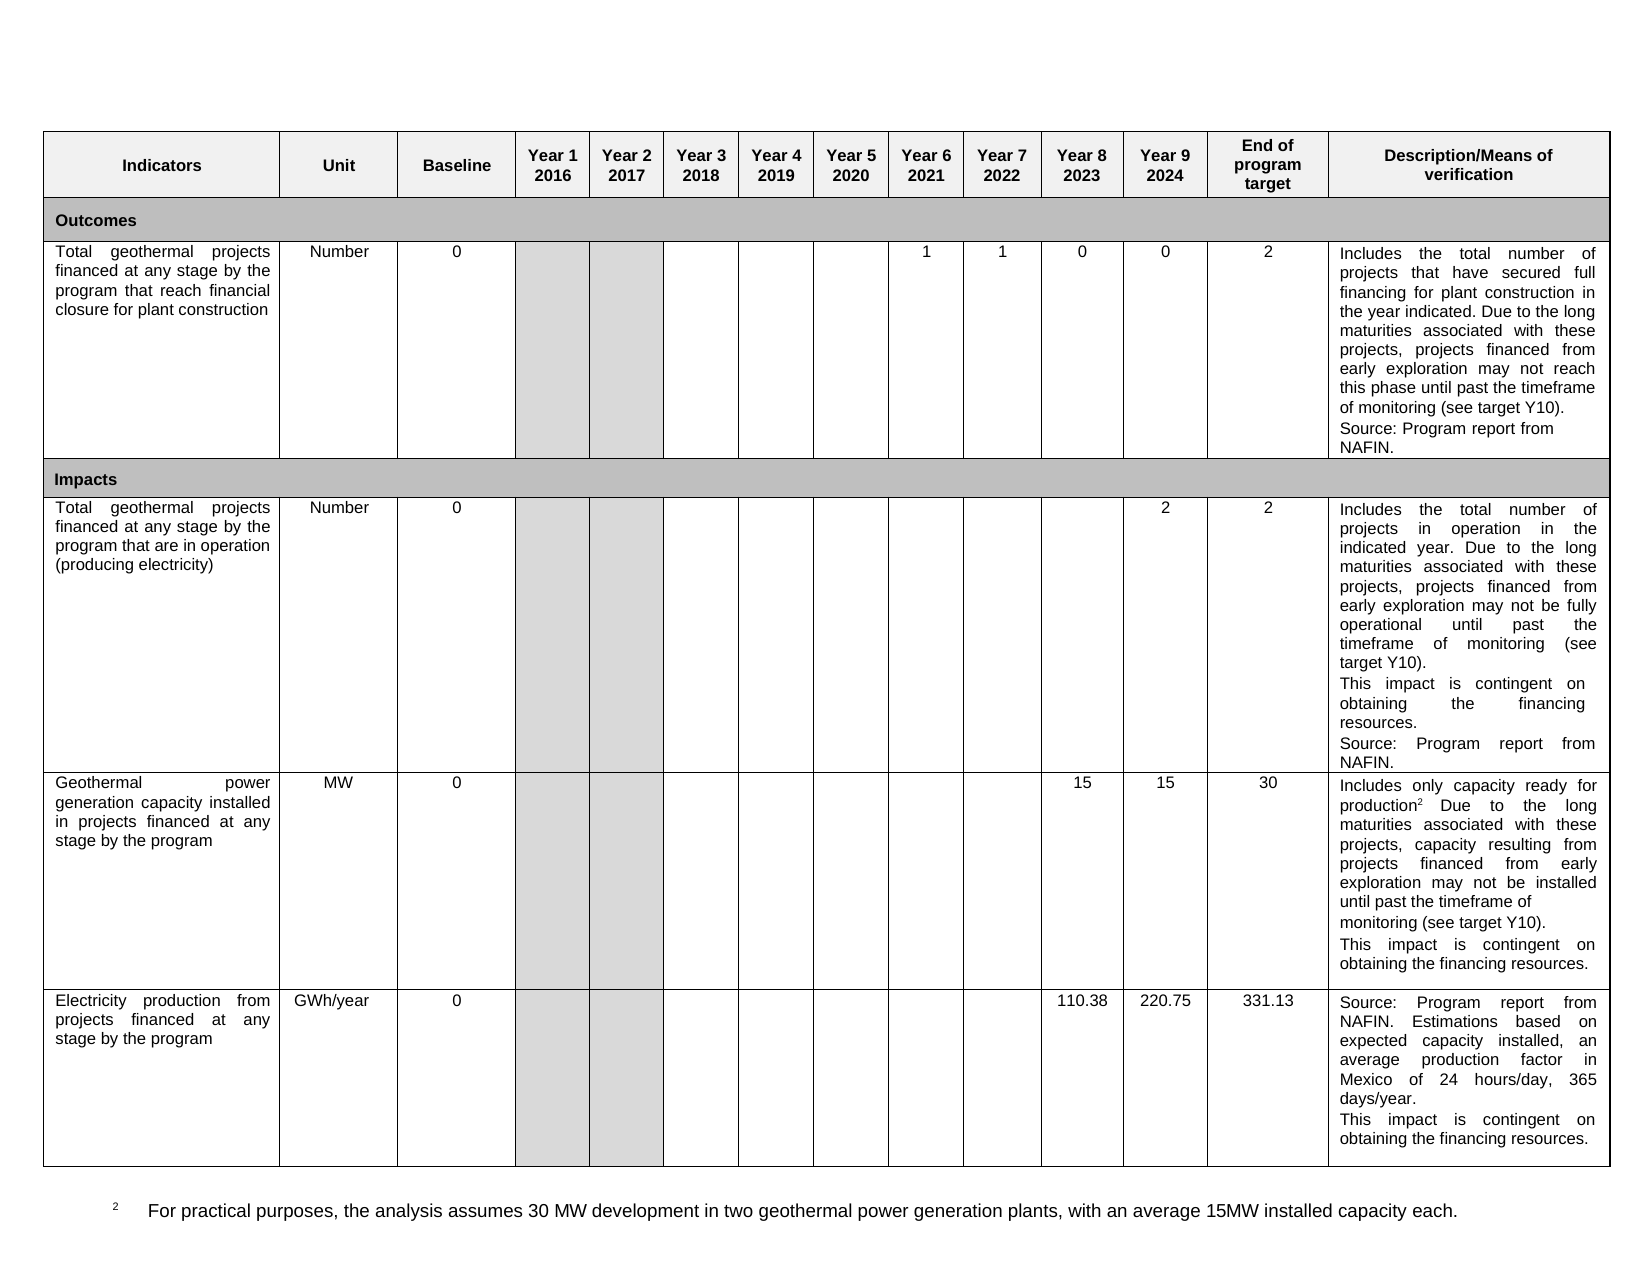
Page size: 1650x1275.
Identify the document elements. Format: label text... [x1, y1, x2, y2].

table_header Indicators [44, 132, 279, 197]
table_header Year 8 2023 [1042, 132, 1123, 197]
table_cell 0 [398, 498, 515, 772]
table_cell [590, 773, 663, 989]
table_cell 0 [398, 773, 515, 989]
table_cell 30 [1208, 773, 1328, 989]
table_cell [814, 990, 888, 1166]
table_header Year 4 2019 [739, 132, 813, 197]
table_cell 1 [964, 242, 1041, 458]
table_header Year 6 2021 [889, 132, 963, 197]
table_cell Electricity production from projects financed at any stage by the program [44, 990, 279, 1166]
table_cell 1 [889, 242, 963, 458]
table_cell MW [280, 773, 397, 989]
table_header Unit [280, 132, 397, 197]
table_header Year 1 2016 [516, 132, 589, 197]
table_cell [516, 242, 589, 458]
table_cell Total geothermal projects financed at any stage by the program that reach financial closure for plant construction [44, 242, 279, 458]
table_header Description/Means of verification [1329, 132, 1609, 197]
table_header Baseline [398, 132, 515, 197]
table_cell [814, 773, 888, 989]
table_cell [889, 773, 963, 989]
table_cell [664, 498, 738, 772]
table_header Year 2 2017 [590, 132, 663, 197]
table_cell 110.38 [1042, 990, 1123, 1166]
table_cell [814, 242, 888, 458]
table_cell 15 [1042, 773, 1123, 989]
table_header Year 9 2024 [1124, 132, 1207, 197]
table_cell [516, 990, 589, 1166]
table_cell 2 [1208, 498, 1328, 772]
table_cell GWh/year [280, 990, 397, 1166]
table_cell Geothermal power generation capacity installed in projects financed at any stage by the program [44, 773, 279, 989]
table_cell [664, 242, 738, 458]
table_cell [739, 773, 813, 989]
table_cell 2 [1208, 242, 1328, 458]
table_cell [590, 242, 663, 458]
table_cell Source: Program report from NAFIN. Estimations based on expected capacity installed, an average production factor in Mexico of 24 hours/day, 365 days/year. This impact is contingent on obtaining the financing resources. [1329, 990, 1609, 1166]
table_cell 15 [1124, 773, 1207, 989]
table_cell 331.13 [1208, 990, 1328, 1166]
table_cell 0 [398, 990, 515, 1166]
table_cell Includes the total number of projects in operation in the indicated year. Due to the long maturities associated with these projects, projects financed from early exploration may not be fully operational until past the timeframe of monitoring (see target Y10). This impact is contingent on obtaining the financing resources. Source: Program report from NAFIN. [1329, 498, 1609, 772]
table_cell [1042, 498, 1123, 772]
table_cell [664, 990, 738, 1166]
table_cell 0 [1042, 242, 1123, 458]
table_cell 0 [1124, 242, 1207, 458]
table_cell [590, 990, 663, 1166]
table_header Year 3 2018 [664, 132, 738, 197]
table_cell Number [280, 242, 397, 458]
table_cell [889, 498, 963, 772]
table_header End of program target [1208, 132, 1328, 197]
table_cell [739, 242, 813, 458]
table_cell [814, 498, 888, 772]
table_cell 2 [1124, 498, 1207, 772]
table_cell [664, 773, 738, 989]
table_cell Total geothermal projects financed at any stage by the program that are in operation (producing electricity) [44, 498, 279, 772]
table_cell Outcomes [44, 198, 1609, 241]
table_cell [964, 773, 1041, 989]
table_cell [516, 498, 589, 772]
table_cell [590, 498, 663, 772]
table_header Year 7 2022 [964, 132, 1041, 197]
table_cell 0 [398, 242, 515, 458]
table_header Year 5 2020 [814, 132, 888, 197]
table_cell Includes the total number of projects that have secured full financing for plant construction in the year indicated. Due to the long maturities associated with these projects, projects financed from early exploration may not reach this phase until past the timeframe of monitoring (see target Y10). Source: Program report from NAFIN. [1329, 242, 1609, 458]
table_cell Number [280, 498, 397, 772]
table_cell [964, 498, 1041, 772]
table_cell [739, 498, 813, 772]
table_cell Includes only capacity ready for production Due to the long maturities associated with these projects, capacity resulting from projects financed from early exploration may not be installed until past the timeframe of monitoring (see target Y10). This impact is contingent on obtaining the financing resources. [1329, 773, 1609, 989]
table_cell [964, 990, 1041, 1166]
table_cell Impacts [44, 459, 1609, 497]
table_cell [516, 773, 589, 989]
table_cell 220.75 [1124, 990, 1207, 1166]
table_cell [889, 990, 963, 1166]
table_cell [739, 990, 813, 1166]
